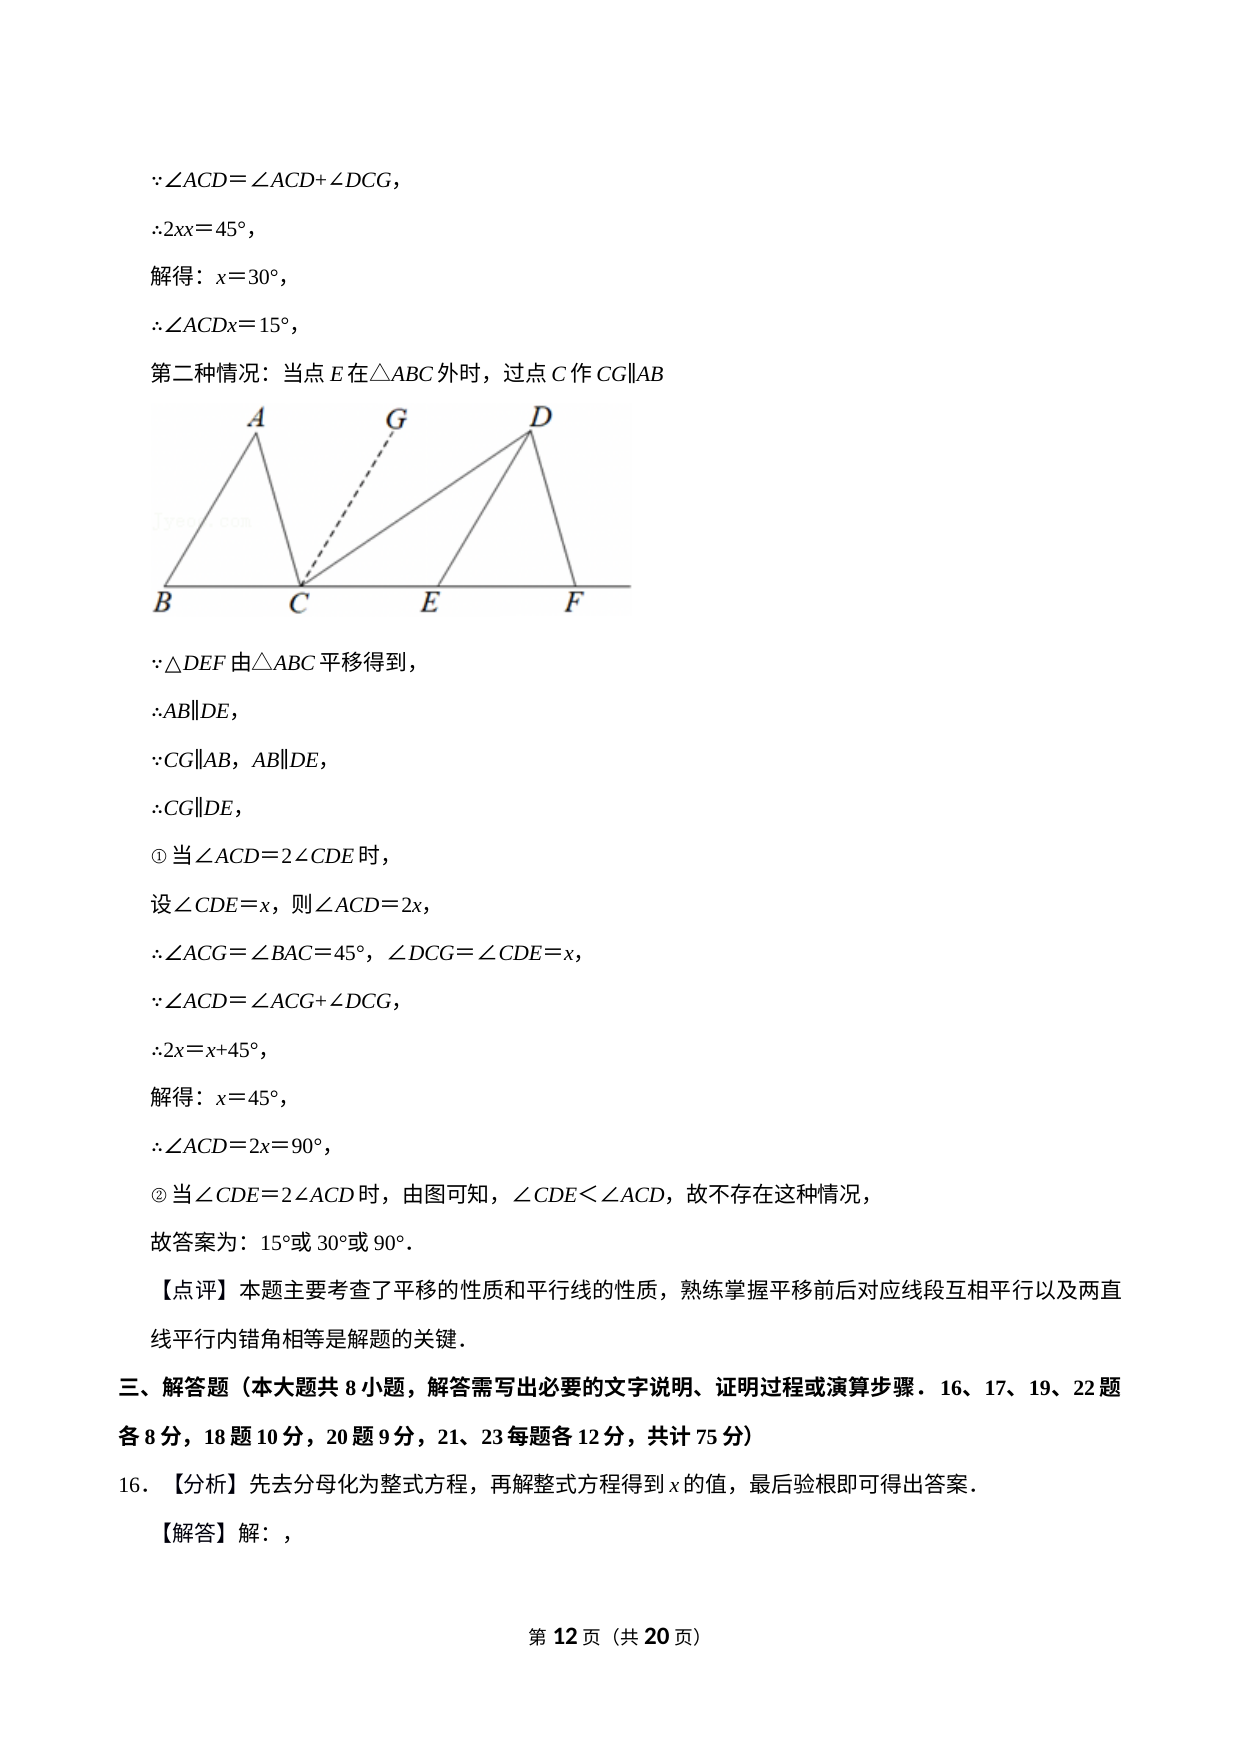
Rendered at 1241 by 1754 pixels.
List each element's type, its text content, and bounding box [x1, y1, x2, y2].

text ∵CG∥AB，AB∥DE， [151, 741, 1122, 774]
text ∴AB∥DE， [151, 693, 1122, 725]
text ②当∠CDE＝2∠ACD时，由图可知，∠CDE＜∠ACD，故不存在这种情况， [151, 1176, 1122, 1209]
text 16．【分析】先去分母化为整式方程，再解整式方程得到x的值，最后验根即可得出答案． [118, 1467, 1122, 1499]
text ①当∠ACD＝2∠CDE时， [151, 838, 1122, 870]
text 设∠CDE＝x，则∠ACD＝2x， [151, 886, 1122, 919]
text ∴∠ACD＝2x＝90°， [151, 1128, 1122, 1160]
text ∴2x＝x+45°， [151, 1031, 1122, 1064]
text ∴∠ACDx＝15°， [151, 307, 1122, 339]
text 【解答】解：， [151, 1515, 1122, 1548]
text 第二种情况：当点E在△ABC外时，过点C作CG∥AB [151, 355, 1122, 388]
text 解得：x＝45°， [151, 1079, 1122, 1112]
text 三、解答题（本大题共8小题，解答需写出必要的文字说明、证明过程或演算步骤．16、17、19、22题各8分，18题10分，20题9分，21、23每题各12分，共计75分） [118, 1370, 1122, 1451]
text 【点评】本题主要考查了平移的性质和平行线的性质，熟练掌握平移前后对应线段互相平行以及两直线平行内错角相等是解题的关键． [151, 1273, 1122, 1354]
text 解得：x＝30°， [151, 259, 1122, 291]
text ∴∠ACG＝∠BAC＝45°，∠DCG＝∠CDE＝x， [151, 934, 1122, 967]
text 故答案为：15°或30°或90°． [151, 1224, 1122, 1257]
text ∴CG∥DE， [151, 789, 1122, 822]
text ∴2xx＝45°， [151, 210, 1122, 243]
text ∵△DEF由△ABC平移得到， [151, 644, 1122, 677]
text ∵∠ACD＝∠ACD+∠DCG， [151, 162, 1122, 194]
text ∵∠ACD＝∠ACG+∠DCG， [151, 983, 1122, 1015]
